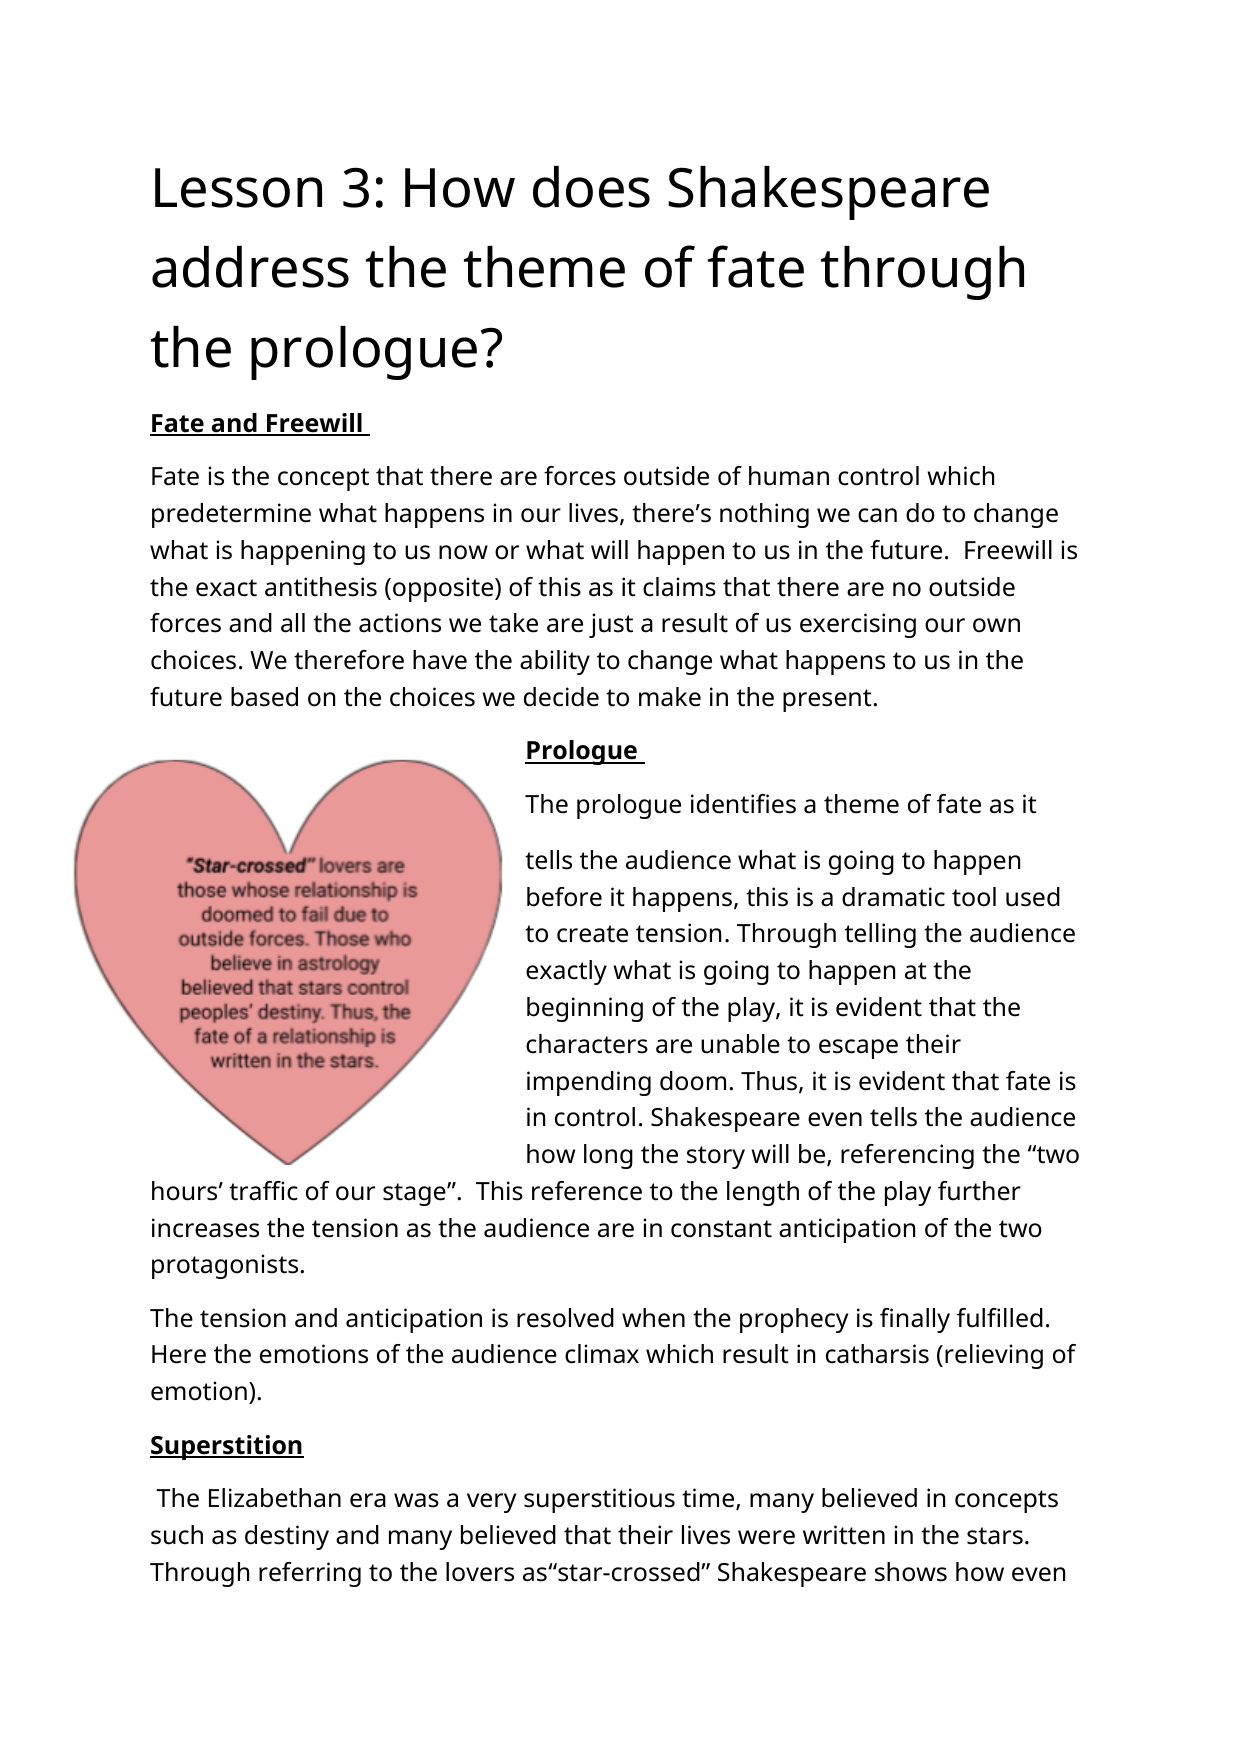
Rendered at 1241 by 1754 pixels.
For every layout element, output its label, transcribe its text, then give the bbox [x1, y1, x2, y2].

text Prologue [150, 733, 1090, 767]
text Fate is the concept that there are forces outside of human control which predetermine ​what happens in our lives, there’s nothing we can do to change what is happening to us now or what will happen to us in the future. Freewill is the exact ​antithesis (opposite) of this as it claims that there are no outside forces and all the actions we take are just a result of us exercising our own ​choices​. We therefore have the ability to change what happens to us in the future based on the choices we decide to make in the present. [150, 459, 1090, 713]
picture [67, 734, 507, 1165]
text Superstition [150, 1427, 1090, 1461]
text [150, 1481, 1090, 1588]
text The ​prologue ​identifies a theme of fate as it tells the audience what is going to happen before it happens, this is a ​dramatic tool ​used to ​create tension​. Through telling the audience exactly what is going to happen at the beginning of the play, it is evident that the characters are unable to escape their impending doom. ​Thus, it is evident that fate is in control​. Shakespeare even tells the audience how long the story will be, referencing the ​“two hours’ traffic of our stage”. ​ This reference to the length of the play further increases the tension as the audience are in constant anticipation of the two protagonists. [150, 786, 1090, 1281]
text Fate and Freewill [150, 405, 1090, 439]
text Lesson 3: How does Shakespeare address the theme of fate through the prologue? [150, 150, 1090, 383]
text The tension and anticipation is resolved when the prophecy is finally fulfilled. Here the emotions of the audience climax which result in ​catharsis​ (relieving of emotion). [150, 1300, 1090, 1408]
